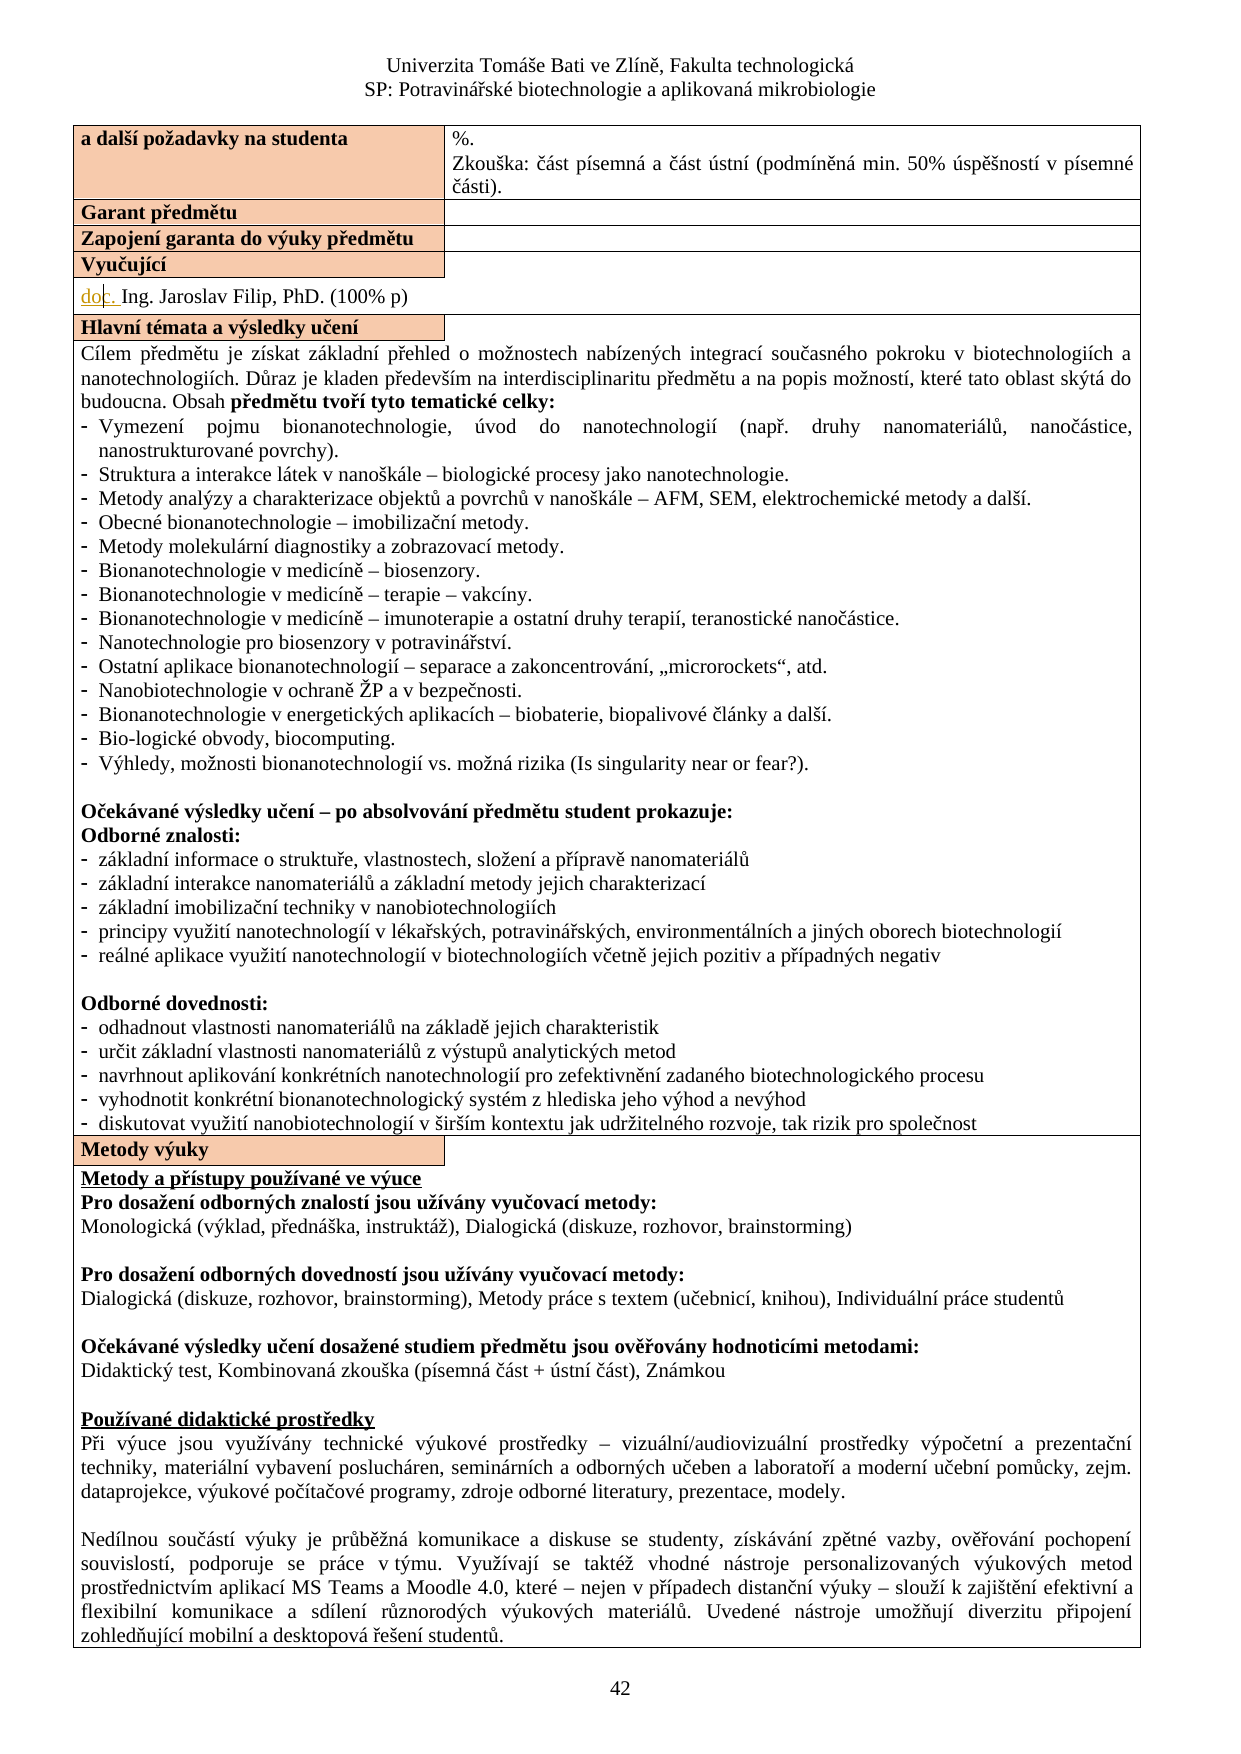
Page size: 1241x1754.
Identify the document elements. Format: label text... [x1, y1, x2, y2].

table_cell Cílem předmětu je získat základní přehled o možnostech nabízených integrací současného pokroku v biotechnologiích a nanotechnologiích. Důraz je kladen především na interdisciplinaritu předmětu a na popis možností, které tato oblast skýtá do budoucna. Obsah předmětu tvoří tyto tematické celky: Vymezení pojmu bionanotechnologie, úvod do nanotechnologií (např. druhy nanomateriálů, nanočástice, nanostrukturované povrchy). Struktura a interakce látek v nanoškále – biologické procesy jako nanotechnologie. Metody analýzy a charakterizace objektů a povrchů v nanoškále – AFM, SEM, elektrochemické metody a další. Obecné bionanotechnologie – imobilizační metody. Metody molekulární diagnostiky a zobrazovací metody. Bionanotechnologie v medicíně – biosenzory. Bionanotechnologie v medicíně – terapie – vakcíny. Bionanotechnologie v medicíně – imunoterapie a ostatní druhy terapií, teranostické nanočástice. Nanotechnologie pro biosenzory v potravinářství. Ostatní aplikace bionanotechnologií – separace a zakoncentrování, „microrockets“, atd. Nanobiotechnologie v ochraně ŽP a v bezpečnosti. Bionanotechnologie v energetických aplikacích – biobaterie, biopalivové články a další. Bio-logické obvody, biocomputing. Výhledy, možnosti bionanotechnologií vs. možná rizika (Is singularity near or fear?). Očekávané výsledky učení – po absolvování předmětu student prokazuje: Odborné znalosti: základní informace o struktuře, vlastnostech, složení a přípravě nanomateriálů základní interakce nanomateriálů a základní metody jejich charakterizací základní imobilizační techniky v nanobiotechnologiích principy využití nanotechnologíí v lékařských, potravinářských, environmentálních a jiných oborech biotechnologií reálné aplikace využití nanotechnologií v biotechnologiích včetně jejich pozitiv a případných negativ Odborné dovednosti: odhadnout vlastnosti nanomateriálů na základě jejich charakteristik určit základní vlastnosti nanomateriálů z výstupů analytických metod navrhnout aplikování konkrétních nanotechnologií pro zefektivnění zadaného biotechnologického procesu vyhodnotit konkrétní bionanotechnologický systém z hlediska jeho výhod a nevýhod diskutovat využití nanobiotechnologií v širším kontextu jak udržitelného rozvoje, tak rizik pro společnost [74, 340, 1140, 1135]
table_cell [445, 200, 1140, 224]
table_cell [445, 226, 1140, 251]
table_cell Metody výuky [74, 1136, 444, 1165]
table_cell Ing. Jaroslav Filip, PhD. (100% p) [74, 277, 1140, 314]
table_cell [445, 315, 1140, 340]
table_cell Zapojení garanta do výuky předmětu [74, 226, 444, 251]
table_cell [445, 126, 1140, 198]
table_cell [445, 1136, 1140, 1165]
table_cell Vyučující [74, 252, 444, 277]
table_cell [445, 252, 1140, 277]
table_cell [74, 126, 444, 198]
table_cell Metody a přístupy používané ve výuce Pro dosažení odborných znalostí jsou užívány vyučovací metody: Monologická (výklad, přednáška, instruktáž), Dialogická (diskuze, rozhovor, brainstorming) Pro dosažení odborných dovedností jsou užívány vyučovací metody: Dialogická (diskuze, rozhovor, brainstorming), Metody práce s textem (učebnicí, knihou), Individuální práce studentů Očekávané výsledky učení dosažené studiem předmětu jsou ověřovány hodnoticími metodami: Didaktický test, Kombinovaná zkouška (písemná část + ústní část), Známkou Používané didaktické prostředky Při výuce jsou využívány technické výukové prostředky – vizuální/audiovizuální prostředky výpočetní a prezentační techniky, materiální vybavení poslucháren, seminárních a odborných učeben a laboratoří a moderní učební pomůcky, zejm. dataprojekce, výukové počítačové programy, zdroje odborné literatury, prezentace, modely. Nedílnou součástí výuky je průběžná komunikace a diskuse se studenty, získávání zpětné vazby, ověřování pochopení souvislostí, podporuje se práce v týmu. Využívají se taktéž vhodné nástroje personalizovaných výukových metod prostřednictvím aplikací MS Teams a Moodle 4.0, které – nejen v případech distanční výuky – slouží k zajištění efektivní a flexibilní komunikace a sdílení různorodých výukových materiálů. Uvedené nástroje umožňují diverzitu připojení zohledňující mobilní a desktopová řešení studentů. [74, 1165, 1140, 1647]
table_cell Garant předmětu [74, 200, 444, 224]
table_cell Hlavní témata a výsledky učení [74, 315, 444, 340]
